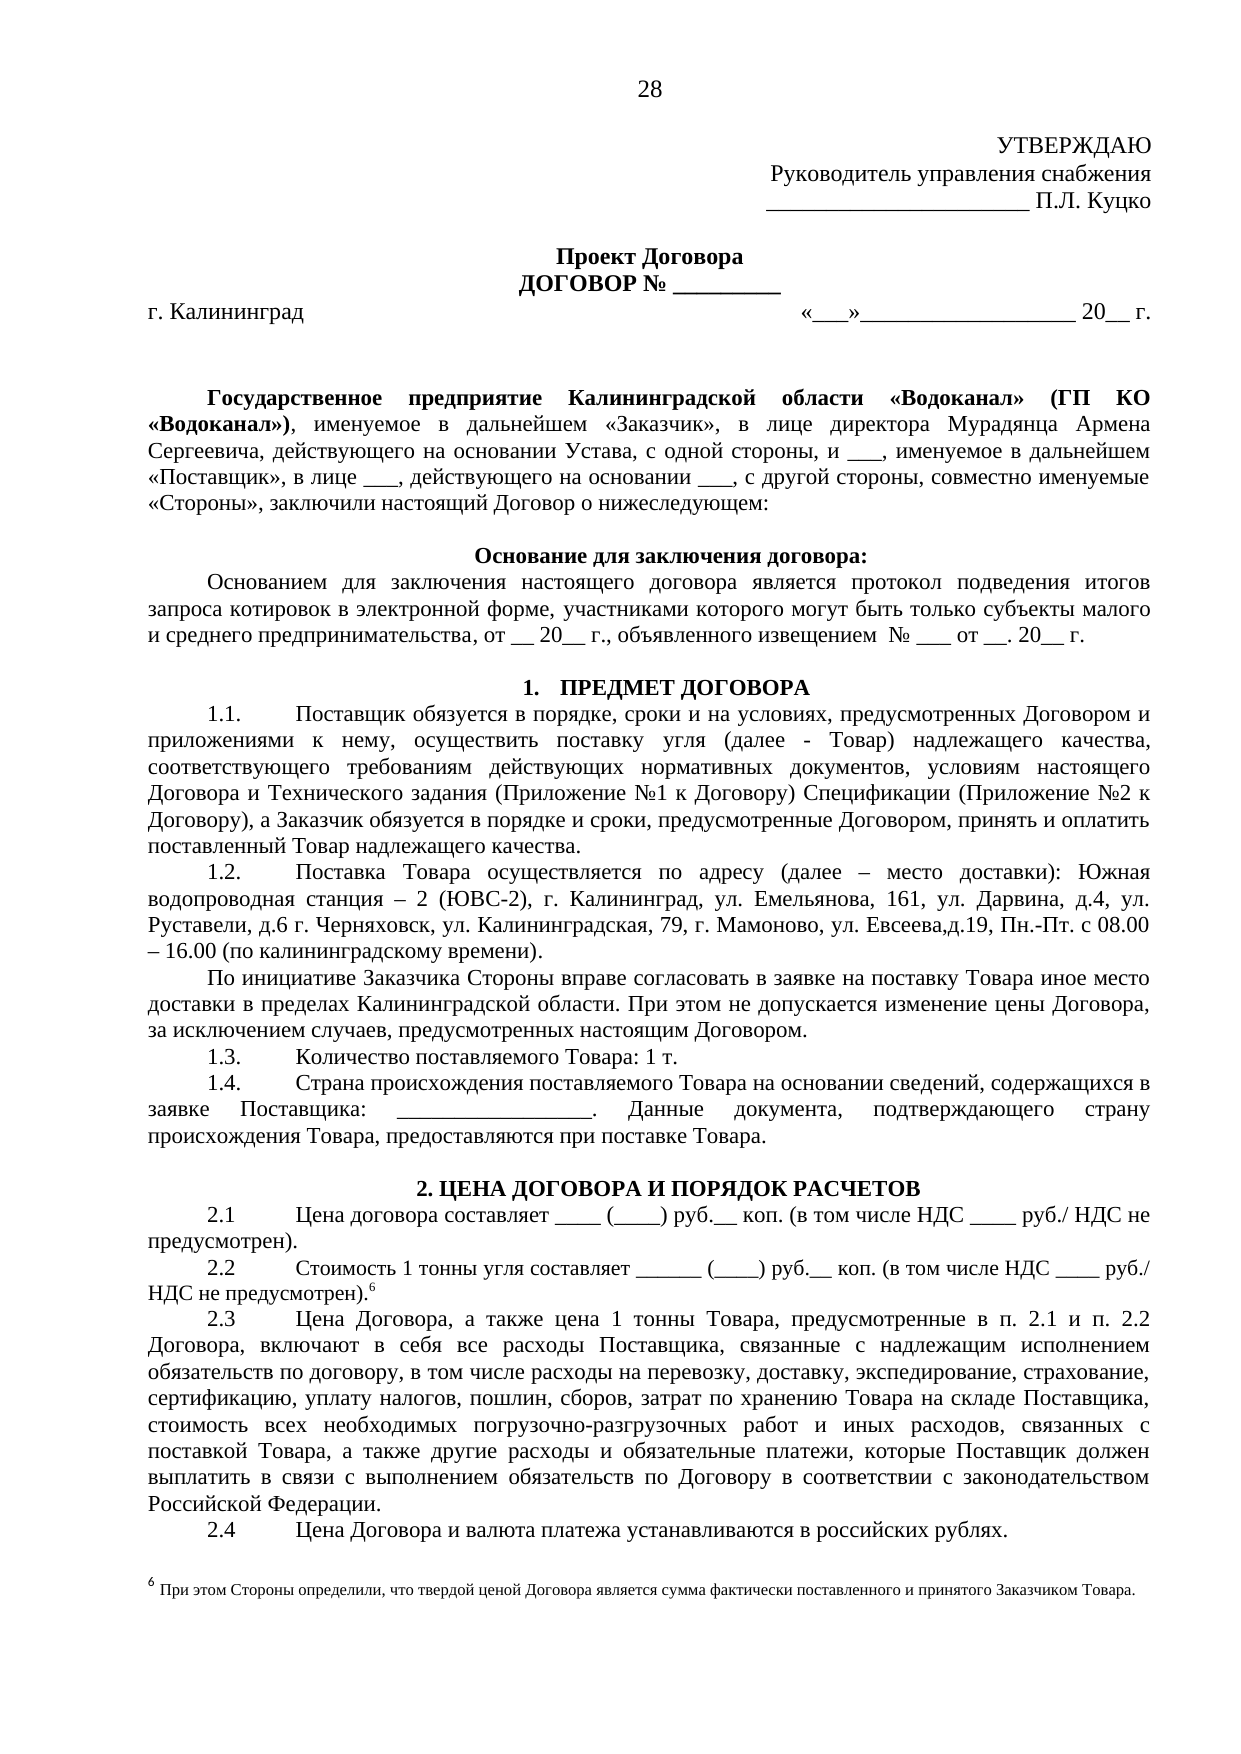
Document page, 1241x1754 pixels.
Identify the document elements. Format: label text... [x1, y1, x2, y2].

list Страна происхождения поставляемого Товара на основании сведений, содержащихся в заявке Поставщика: _________________. Данные документа, подтверждающего страну происхождения Товара, предоставляются при поставке Товара. [148, 1069, 1152, 1148]
list Цена Договора и валюта платежа устанавливаются в российских рублях. [148, 1516, 1152, 1542]
list Поставка Товара осуществляется по адресу (далее – место доставки): Южная водопроводная станция – 2 (ЮВС-2), г. Калининград, ул. Емельянова, 161, ул. Дарвина, д.4, ул. Руставели, д.6 г. Черняховск, ул. Калининградская, 79, г. Мамоново, ул. Евсеева,д.19, Пн.-Пт. с 08.00 – 16.00 (по калининградскому времени). [148, 858, 1152, 964]
text По инициативе Заказчика Стороны вправе согласовать в заявке на поставку Товара иное место доставки в пределах Калининградской области. При этом не допускается изменение цены Договора, за исключением случаев, предусмотренных настоящим Договором. [148, 964, 1152, 1043]
table_header «___»__________________ 20__ г. [641, 297, 1163, 329]
text ДОГОВОР № _________ [148, 269, 1152, 297]
text Руководитель управления снабжения [547, 159, 1152, 186]
list Цена Договора, а также цена 1 тонны Товара, предусмотренные в п. 2.1 и п. 2.2 Договора, включают в себя все расходы Поставщика, связанные с надлежащим исполнением обязательств по договору, в том числе расходы на перевозку, доставку, экспедирование, страхование, сертификацию, уплату налогов, пошлин, сборов, затрат по хранению Товара на складе Поставщика, стоимость всех необходимых погрузочно-разгрузочных работ и иных расходов, связанных с поставкой Товара, а также другие расходы и обязательные платежи, которые Поставщик должен выплатить в связи с выполнением обязательств по Договору в соответствии с законодательством Российской Федерации. [148, 1305, 1152, 1516]
list Стоимость 1 тонны угля составляет ______ (____) руб.__ коп. (в том числе НДС ____ руб./ НДС не предусмотрен). [148, 1254, 1152, 1305]
list ПРЕДМЕТ ДОГОВОРА [181, 674, 1152, 700]
text Основанием для заключения настоящего договора является протокол подведения итогов запроса котировок в электронной форме, участниками которого могут быть только субъекты малого и среднего предпринимательства, от __ 20__ г., объявленного извещением № ___ от __. 20__ г. [148, 568, 1152, 595]
text УТВЕРЖДАЮ [562, 131, 1152, 159]
text ______________________ П.Л. Куцко [562, 186, 1152, 214]
list Цена договора составляет ____ (____) руб.__ коп. (в том числе НДС ____ руб./ НДС не предусмотрен). [148, 1201, 1152, 1254]
text Проект Договора [148, 242, 1152, 269]
table_header г. Калининград [136, 297, 641, 329]
text 2. ЦЕНА ДОГОВОРА И ПОРЯДОК РАСЧЕТОВ [185, 1174, 1152, 1201]
list Количество поставляемого Товара: 1 т. [148, 1043, 1152, 1069]
text Государственное предприятие Калининградской области «Водоканал» (ГП КО «Водоканал»), именуемое в дальнейшем «Заказчик», в лице директора Мурадянца Армена Сергеевича, действующего на основании Устава, с одной стороны, и ___, именуемое в дальнейшем «Поставщик», в лице ___, действующего на основании ___, с другой стороны, совместно именуемые «Стороны», заключили настоящий Договор о нижеследующем: [148, 384, 1152, 516]
text Основание для заключения договора: [185, 542, 1152, 568]
list Поставщик обязуется в порядке, сроки и на условиях, предусмотренных Договором и приложениями к нему, осуществить поставку угля (далее - Товар) надлежащего качества, соответствующего требованиям действующих нормативных документов, условиям настоящего Договора и Технического задания (Приложение №1 к Договору) Спецификации (Приложение №2 к Договору), а Заказчик обязуется в порядке и сроки, предусмотренные Договором, принять и оплатить поставленный Товар надлежащего качества. [148, 700, 1152, 858]
text Основанием для заключения настоящего договора является протокол подведения итогов запроса котировок в электронной форме, участниками которого могут быть только субъекты малого и среднего предпринимательства, от __ 20__ г., объявленного извещением № ___ от __. 20__ г. [511, 595, 1152, 647]
